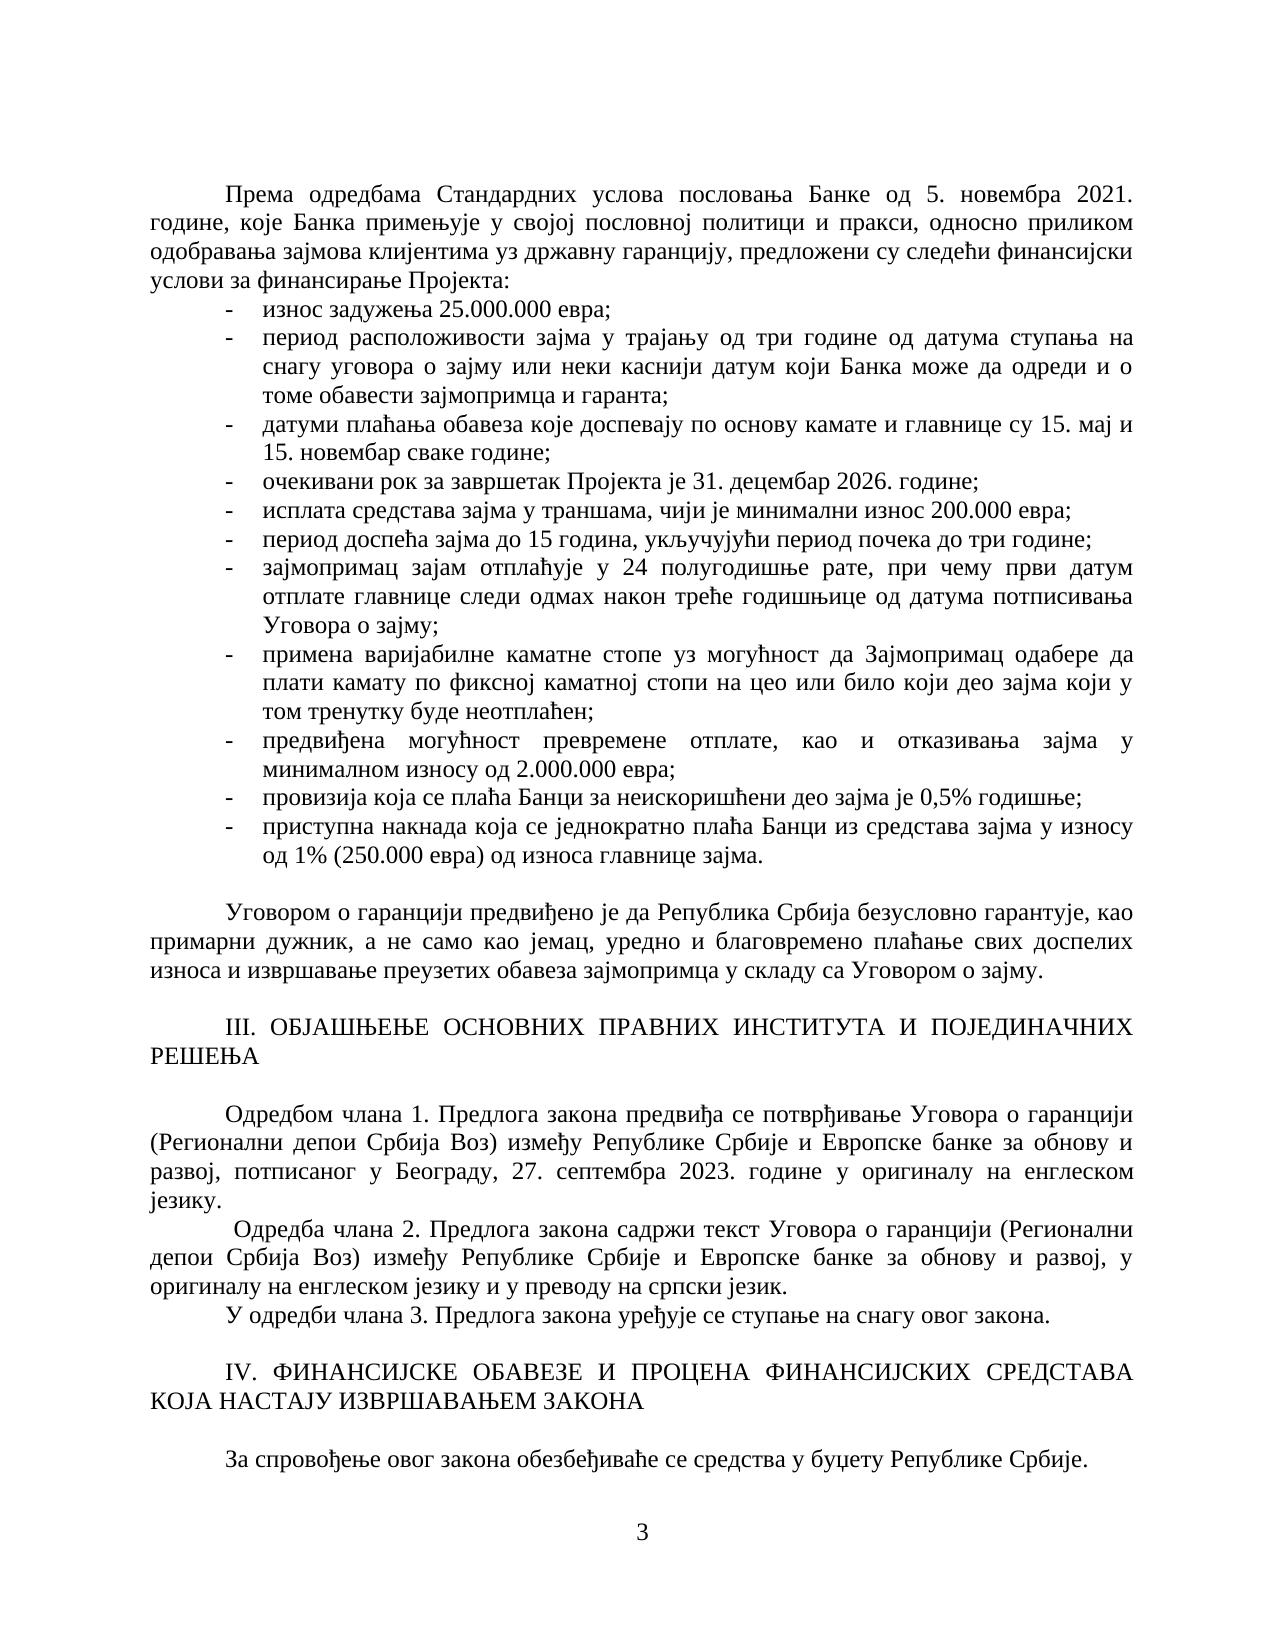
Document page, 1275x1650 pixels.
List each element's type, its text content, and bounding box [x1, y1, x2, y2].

list предвиђена могућност превремене отплате, као и отказивања зајма у минималном износу од 2.000.000 евра; [225, 725, 1134, 782]
list приступна накнада која се једнократно плаћа Банци из средстава зајма у износу од 1% (250.000 евра) од износа главнице зајма. [225, 811, 1134, 869]
text III. ОБЈАШЊЕЊЕ ОСНОВНИХ ПРАВНИХ ИНСТИТУТА И ПОЈЕДИНАЧНИХ РЕШЕЊА [150, 1012, 1134, 1070]
text Одредбом члана 1. Предлога закона предвиђа се потврђивање Уговора о гаранцији (Регионални депои Србија Воз) између Републике Србије и Европске банке за обнову и развој, потписаног у Београду, 27. септембра 2023. године у оригиналу на енглеском језику. [150, 1099, 1134, 1214]
list период доспећа зајма до 15 година, укључујући период почека до три године; [225, 524, 1134, 552]
list очекивани рок за завршетак Пројекта је 31. децембар 2026. године; [225, 466, 1134, 495]
text За спровођење овог закона обезбеђиваће се средства у буџету Републике Србије. [150, 1444, 1134, 1472]
list провизија која се плаћа Банци за неискоришћени део зајма је 0,5% годишње; [225, 782, 1134, 811]
list исплата средстава зајма у траншама, чији је минимални износ 200.000 евра; [225, 495, 1134, 524]
list износ задужења 25.000.000 евра; [225, 294, 1134, 322]
text IV. ФИНАНСИЈСКЕ ОБАВЕЗЕ И ПРОЦЕНА ФИНАНСИЈСКИХ СРЕДСТАВА КОЈА НАСТАЈУ ИЗВРШАВАЊЕМ ЗАКОНА [150, 1357, 1134, 1415]
text Према одредбама Стандардних услова пословања Банке од 5. новембра 2021. године, које Банка примењује у својој пословној политици и пракси, односно приликом одобравања зајмова клијентима уз државну гаранцију, предложени су следећи финансијски услови за финансирање Пројекта: [150, 179, 1134, 294]
text У одредби члана 3. Предлога закона уређује се ступање на снагу овог закона. [150, 1300, 1134, 1329]
text Уговором о гаранцији предвиђено је да Република Србија безусловно гарантује, као примарни дужник, а не само као јемац, уредно и благовремено плаћање свих доспелих износа и извршавање преузетих обавеза зајмопримца у складу са Уговором о зајму. [150, 897, 1134, 984]
list датуми плаћања обавеза које доспевају по основу камате и главнице су 15. мај и 15. новембар сваке године; [225, 409, 1134, 466]
list период расположивости зајма у трајању од три године од датума ступања на снагу уговора о зајму или неки каснији датум који Банка може да одреди и о томе обавести зајмопримца и гаранта; [225, 322, 1134, 409]
list зајмопримац зајам отплаћује у 24 полугодишње рате, при чему први датум отплате главнице следи одмах након треће годишњице од датума потписивања Уговора о зајму; [225, 552, 1134, 639]
text Одредба члана 2. Предлога закона садржи текст Уговора о гаранцији (Регионални депои Србија Воз) између Републике Србије и Европске банке за обнову и развој, у оригиналу на енглеском језику и у преводу на српски језик. [150, 1214, 1134, 1300]
list примена варијабилне каматне стопе уз могућност да Зајмопримац одабере да плати камату по фиксној каматној стопи на цео или било који део зајма који у том тренутку буде неотплаћен; [225, 639, 1134, 725]
